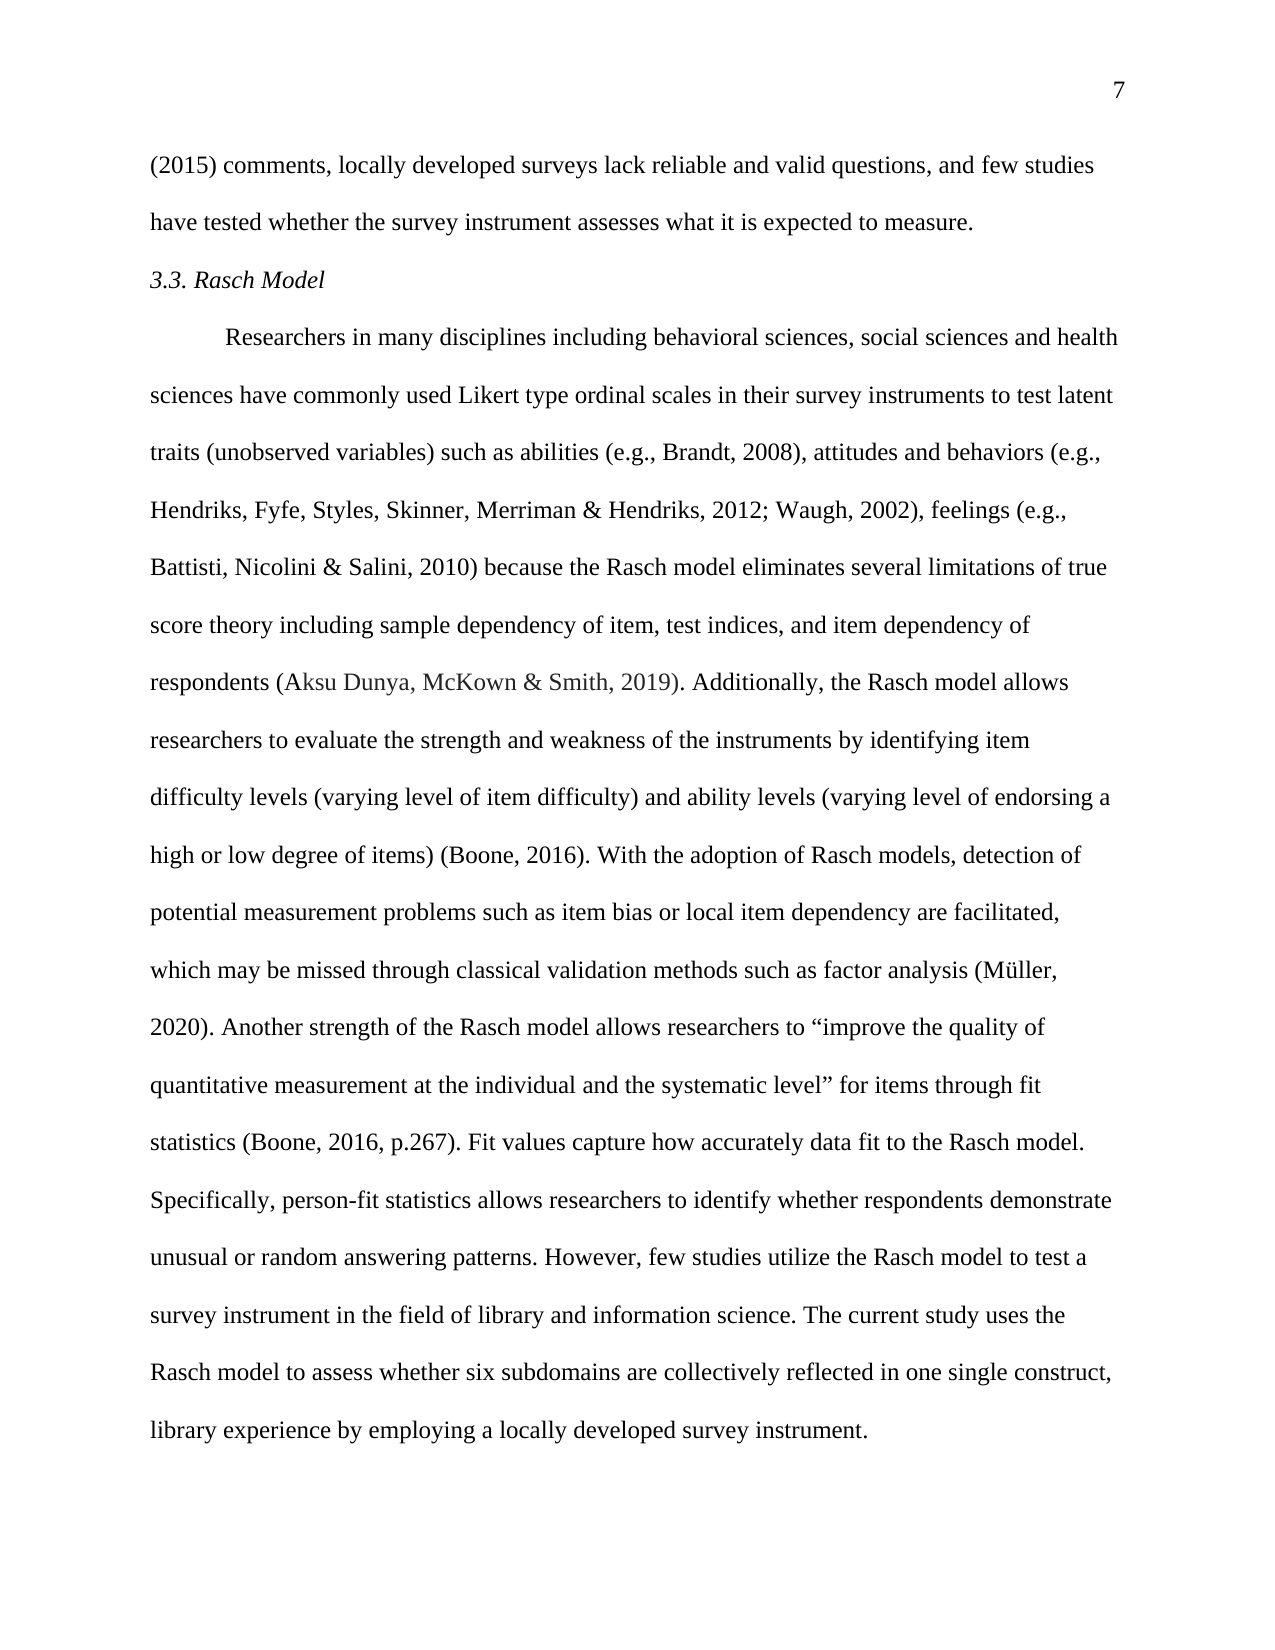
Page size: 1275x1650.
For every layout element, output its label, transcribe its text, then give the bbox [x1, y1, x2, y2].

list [150, 150, 1125, 236]
list 3.3. Rasch Model [150, 265, 1125, 294]
text Researchers in many disciplines including behavioral sciences, social sciences and health sciences have commonly used Likert type ordinal scales in their survey instruments to test latent traits (unobserved variables) such as abilities (e.g., Brandt, 2008), attitudes and behaviors (e.g., Hendriks, Fyfe, Styles, Skinner, Merriman & Hendriks, 2012; Waugh, 2002), feelings (e.g., Battisti, Nicolini & Salini, 2010) because the Rasch model eliminates several limitations of true score theory including sample dependency of item, test indices, and item dependency of respondents (Aksu Dunya, McKown & Smith, 2019). Additionally, the Rasch model allows researchers to evaluate the strength and weakness of the instruments by identifying item difficulty levels (varying level of item difficulty) and ability levels (varying level of endorsing a high or low degree of items) (Boone, 2016). With the adoption of Rasch models, detection of potential measurement problems such as item bias or local item dependency are facilitated, which may be missed through classical validation methods such as factor analysis (Müller, 2020). Another strength of the Rasch model allows researchers to “improve the quality of quantitative measurement at the individual and the systematic level” for items through fit statistics (Boone, 2016, p.267). Fit values capture how accurately data fit to the Rasch model. Specifically, person-fit statistics allows researchers to identify whether respondents demonstrate unusual or random answering patterns. However, few studies utilize the Rasch model to test a survey instrument in the field of library and information science. The current study uses the Rasch model to assess whether six subdomains are collectively reflected in one single construct, library experience by employing a locally developed survey instrument. [150, 322, 1125, 1444]
